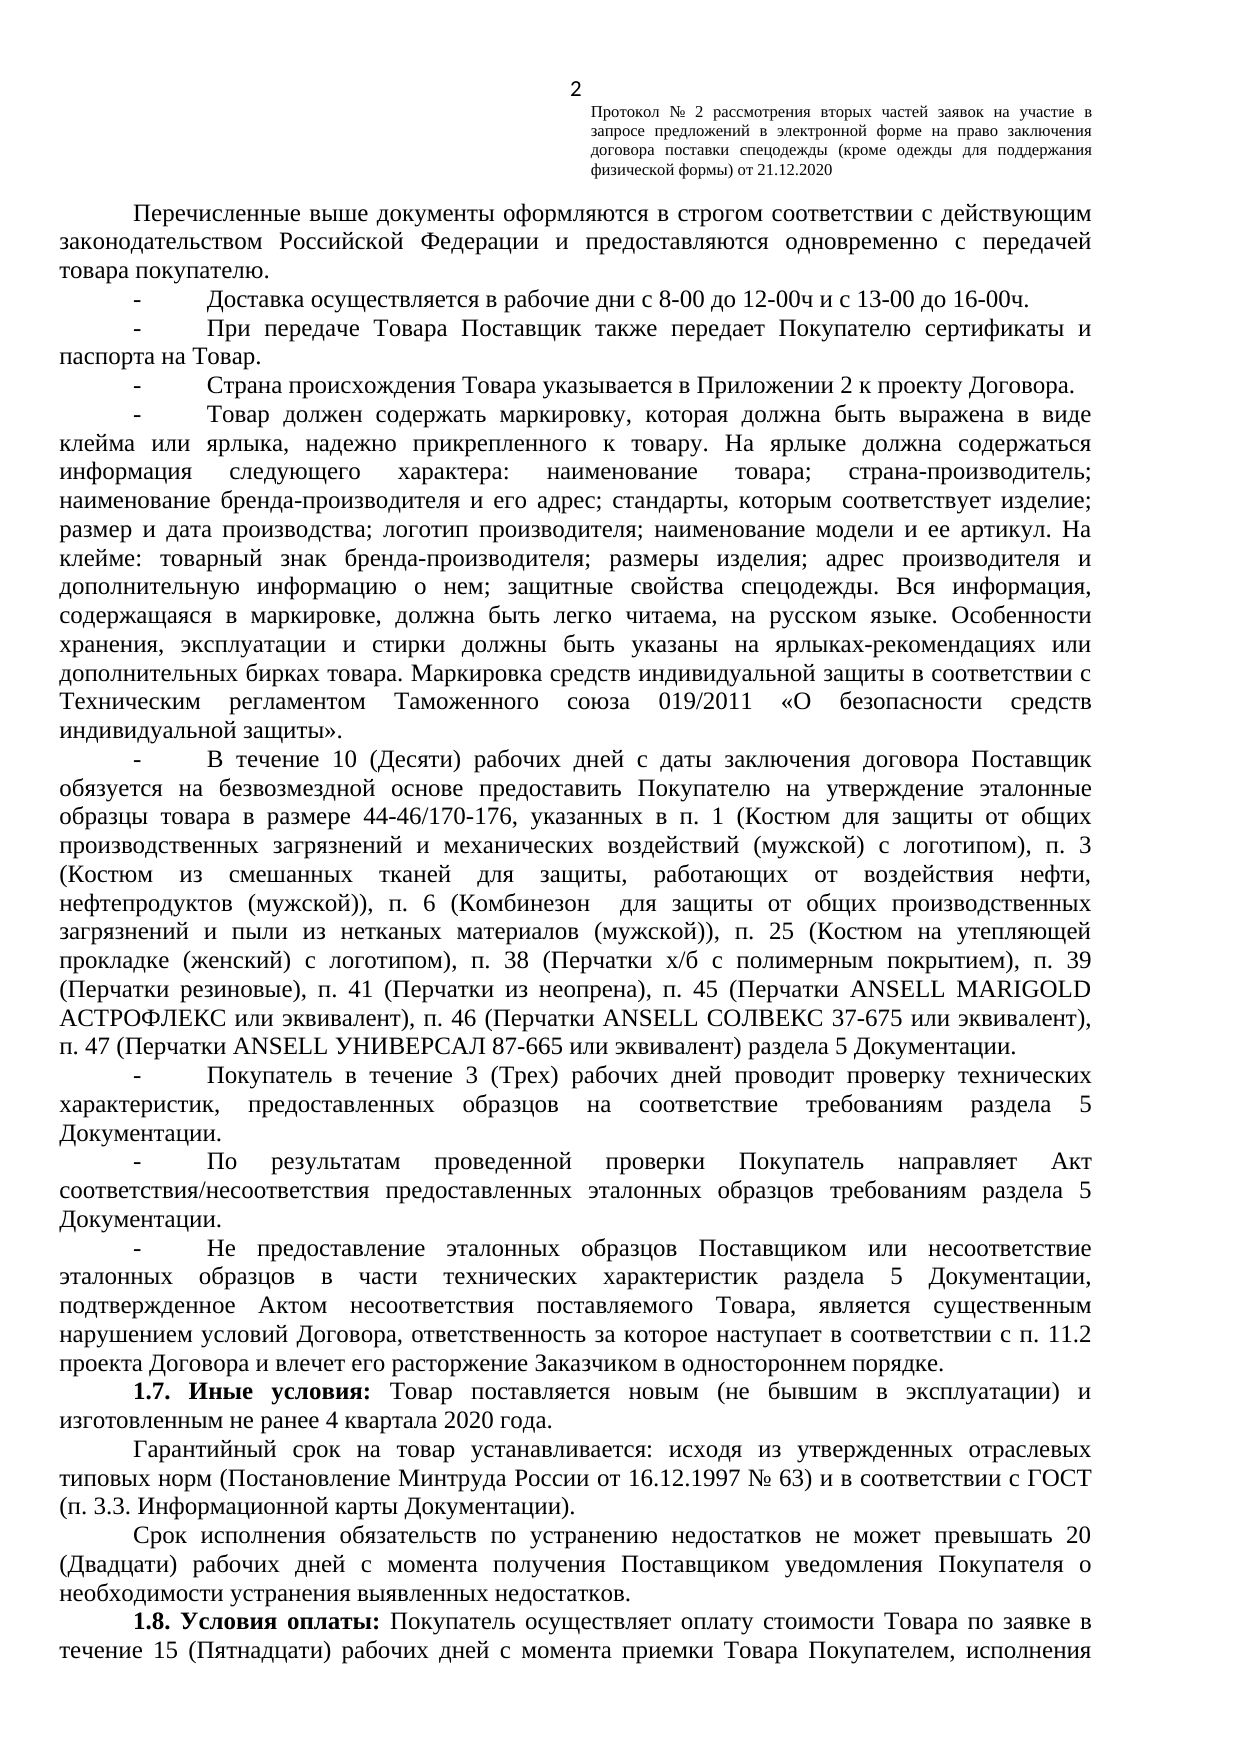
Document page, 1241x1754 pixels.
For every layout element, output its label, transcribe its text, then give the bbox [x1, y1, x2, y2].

text - Товар должен содержать маркировку, которая должна быть выражена в виде клейма или ярлыка, надежно прикрепленного к товару. На ярлыке должна содержаться информация следующего характера: наименование товара; страна-производитель; наименование бренда-производителя и его адрес; стандарты, которым соответствует изделие; размер и дата производства; логотип производителя; наименование модели и ее артикул. На клейме: товарный знак бренда-производителя; размеры изделия; адрес производителя и дополнительную информацию о нем; защитные свойства спецодежды. Вся информация, содержащаяся в маркировке, должна быть легко читаема, на русском языке. Особенности хранения, эксплуатации и стирки должны быть указаны на ярлыках-рекомендациях или дополнительных бирках товара. Маркировка средств индивидуальной защиты в соответствии с Техническим регламентом Таможенного союза 019/2011 «О безопасности средств индивидуальной защиты». [59, 399, 1092, 744]
text - При передаче Товара Поставщик также передает Покупателю сертификаты и паспорта на Товар. [59, 313, 1092, 370]
text Перечисленные выше документы оформляются в строгом соответствии с действующим законодательством Российской Федерации и предоставляются одновременно с передачей товара покупателю. [59, 198, 1092, 284]
text 1.7. Иные условия: Товар поставляется новым (не бывшим в эксплуатации) и изготовленным не ранее 4 квартала 2020 года. [59, 1376, 1092, 1434]
text Срок исполнения обязательств по устранению недостатков не может превышать 20 (Двадцати) рабочих дней с момента получения Поставщиком уведомления Покупателя о необходимости устранения выявленных недостатков. [59, 1520, 1092, 1606]
text - Страна происхождения Товара указывается в Приложении 2 к проекту Договора. [59, 370, 1092, 399]
text - В течение 10 (Десяти) рабочих дней с даты заключения договора Поставщик обязуется на безвозмездной основе предоставить Покупателю на утверждение эталонные образцы товара в размере 44-46/170-176, указанных в п. 1 (Костюм для защиты от общих производственных загрязнений и механических воздействий (мужской) с логотипом), п. 3 (Костюм из смешанных тканей для защиты, работающих от воздействия нефти, нефтепродуктов (мужской)), п. 6 (Комбинезон для защиты от общих производственных загрязнений и пыли из нетканых материалов (мужской)), п. 25 (Костюм на утепляющей прокладке (женский) с логотипом), п. 38 (Перчатки х/б с полимерным покрытием), п. 39 (Перчатки резиновые), п. 41 (Перчатки из неопрена), п. 45 (Перчатки ANSELL MARIGOLD АСТРОФЛЕКС или эквивалент), п. 46 (Перчатки ANSELL СОЛВЕКС 37-675 или эквивалент), п. 47 (Перчатки ANSELL УНИВЕРСАЛ 87-665 или эквивалент) раздела 5 Документации. [59, 744, 1092, 1060]
text Гарантийный срок на товар устанавливается: исходя из утвержденных отраслевых типовых норм (Постановление Минтруда России от 16.12.1997 № 63) и в соответствии с ГОСТ (п. 3.3. Информационной карты Документации). [59, 1434, 1092, 1520]
text - Покупатель в течение 3 (Трех) рабочих дней проводит проверку технических характеристик, предоставленных образцов на соответствие требованиям раздела 5 Документации. [59, 1060, 1092, 1146]
text - По результатам проведенной проверки Покупатель направляет Акт соответствия/несоответствия предоставленных эталонных образцов требованиям раздела 5 Документации. [59, 1146, 1092, 1233]
text - Не предоставление эталонных образцов Поставщиком или несоответствие эталонных образцов в части технических характеристик раздела 5 Документации, подтвержденное Актом несоответствия поставляемого Товара, является существенным нарушением условий Договора, ответственность за которое наступает в соответствии с п. 11.2 проекта Договора и влечет его расторжение Заказчиком в одностороннем порядке. [59, 1233, 1092, 1376]
text - Доставка осуществляется в рабочие дни с 8-00 до 12-00ч и с 13-00 до 16-00ч. [59, 284, 1092, 313]
